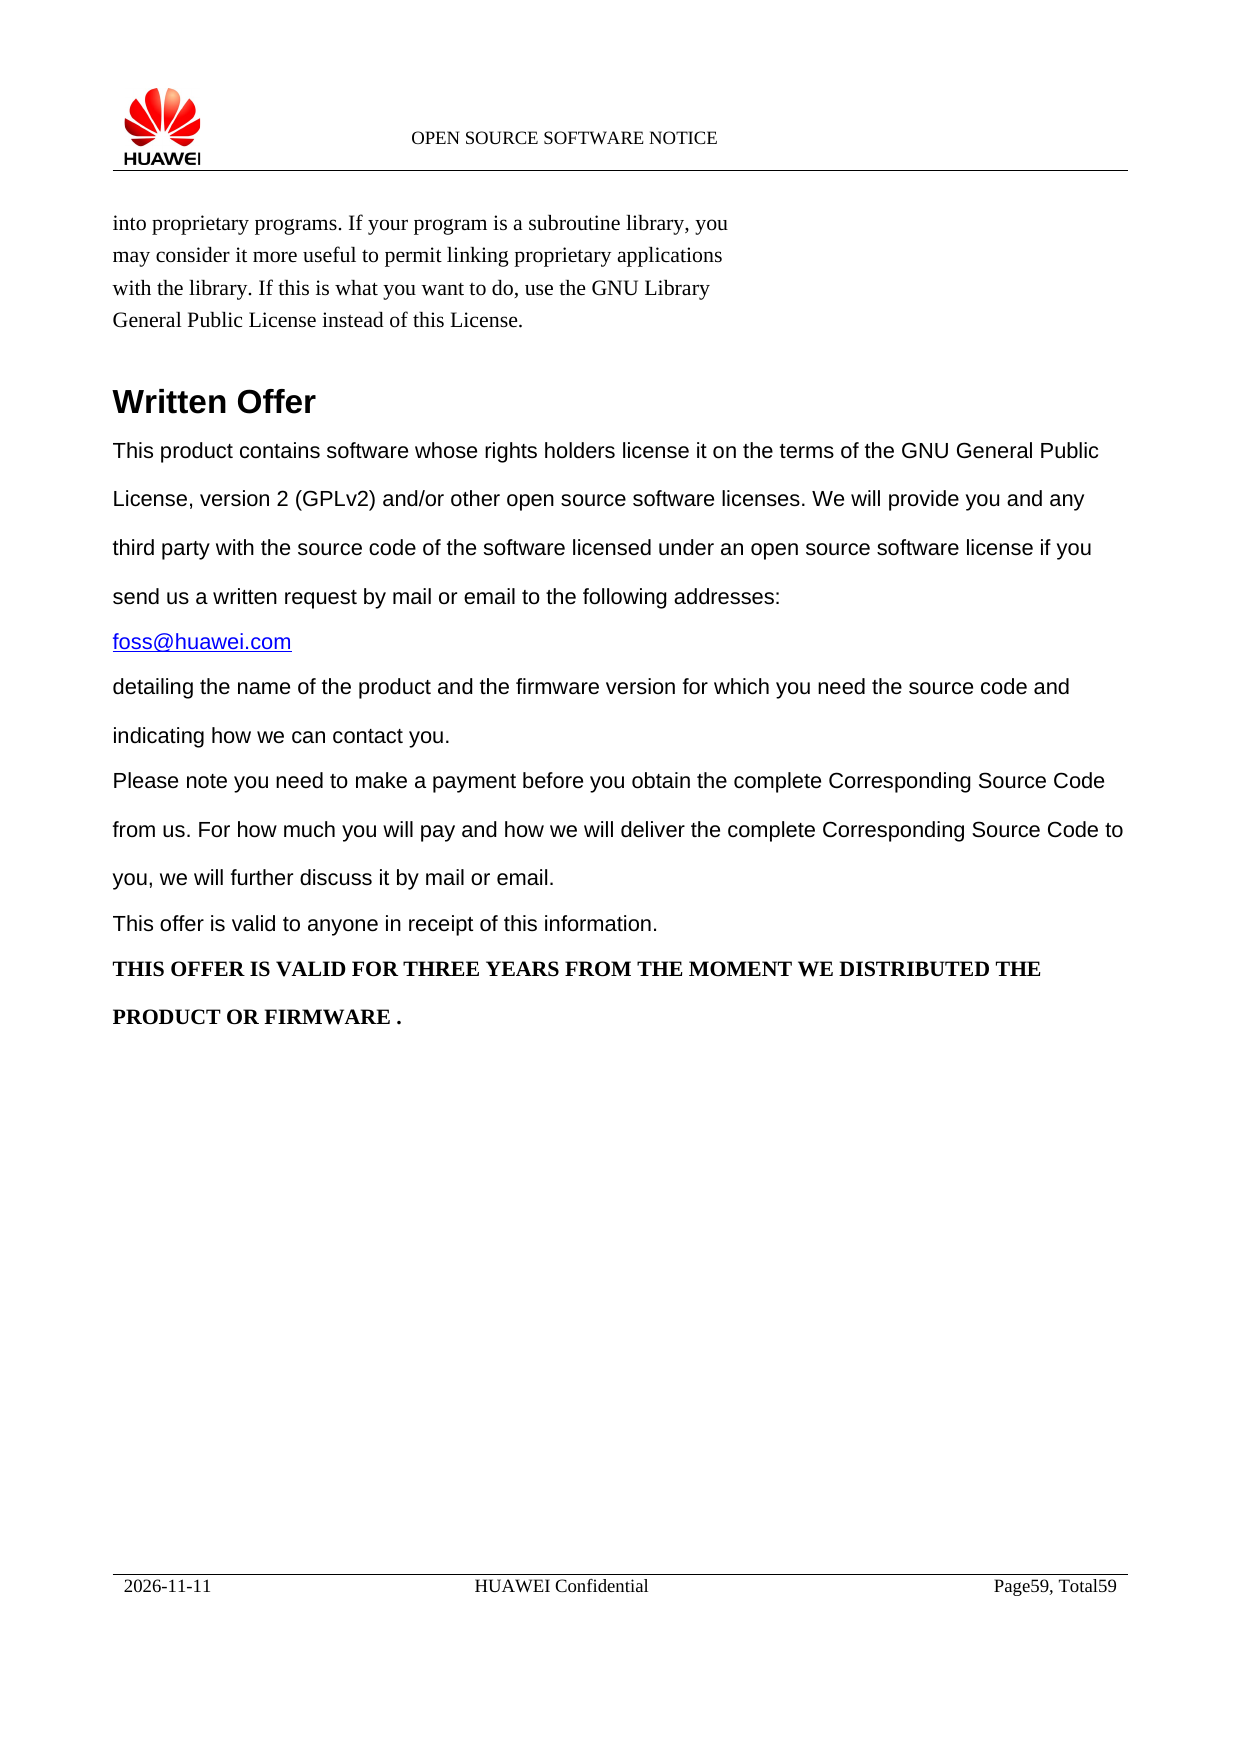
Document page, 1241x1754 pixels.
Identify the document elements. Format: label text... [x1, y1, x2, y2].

text Please note you need to make a payment before you obtain the complete Corresponding Source Code from us. For how much you will pay and how we will deliver the complete Corresponding Source Code to you, we will further discuss it by mail or email. [112, 764, 1128, 894]
text Written Offer [112, 369, 1128, 434]
text This offer is valid to anyone in receipt of this information. [112, 907, 1128, 939]
text This product contains software whose rights holders license it on the terms of the GNU General Public License, version 2 (GPLv2) and/or other open source software licenses. We will provide you and any third party with the source code of the software licensed under an open source software license if you send us a written request by mail or email to the following addresses: [112, 434, 1128, 613]
picture [124, 88, 201, 165]
text detailing the name of the product and the firmware version for which you need the source code and indicating how we can contact you. [112, 670, 1128, 752]
text This offer is valid for three years from the moment we distributed the product or firmware . [112, 952, 1128, 1033]
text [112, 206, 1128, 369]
text foss@huawei.com [112, 625, 1128, 658]
